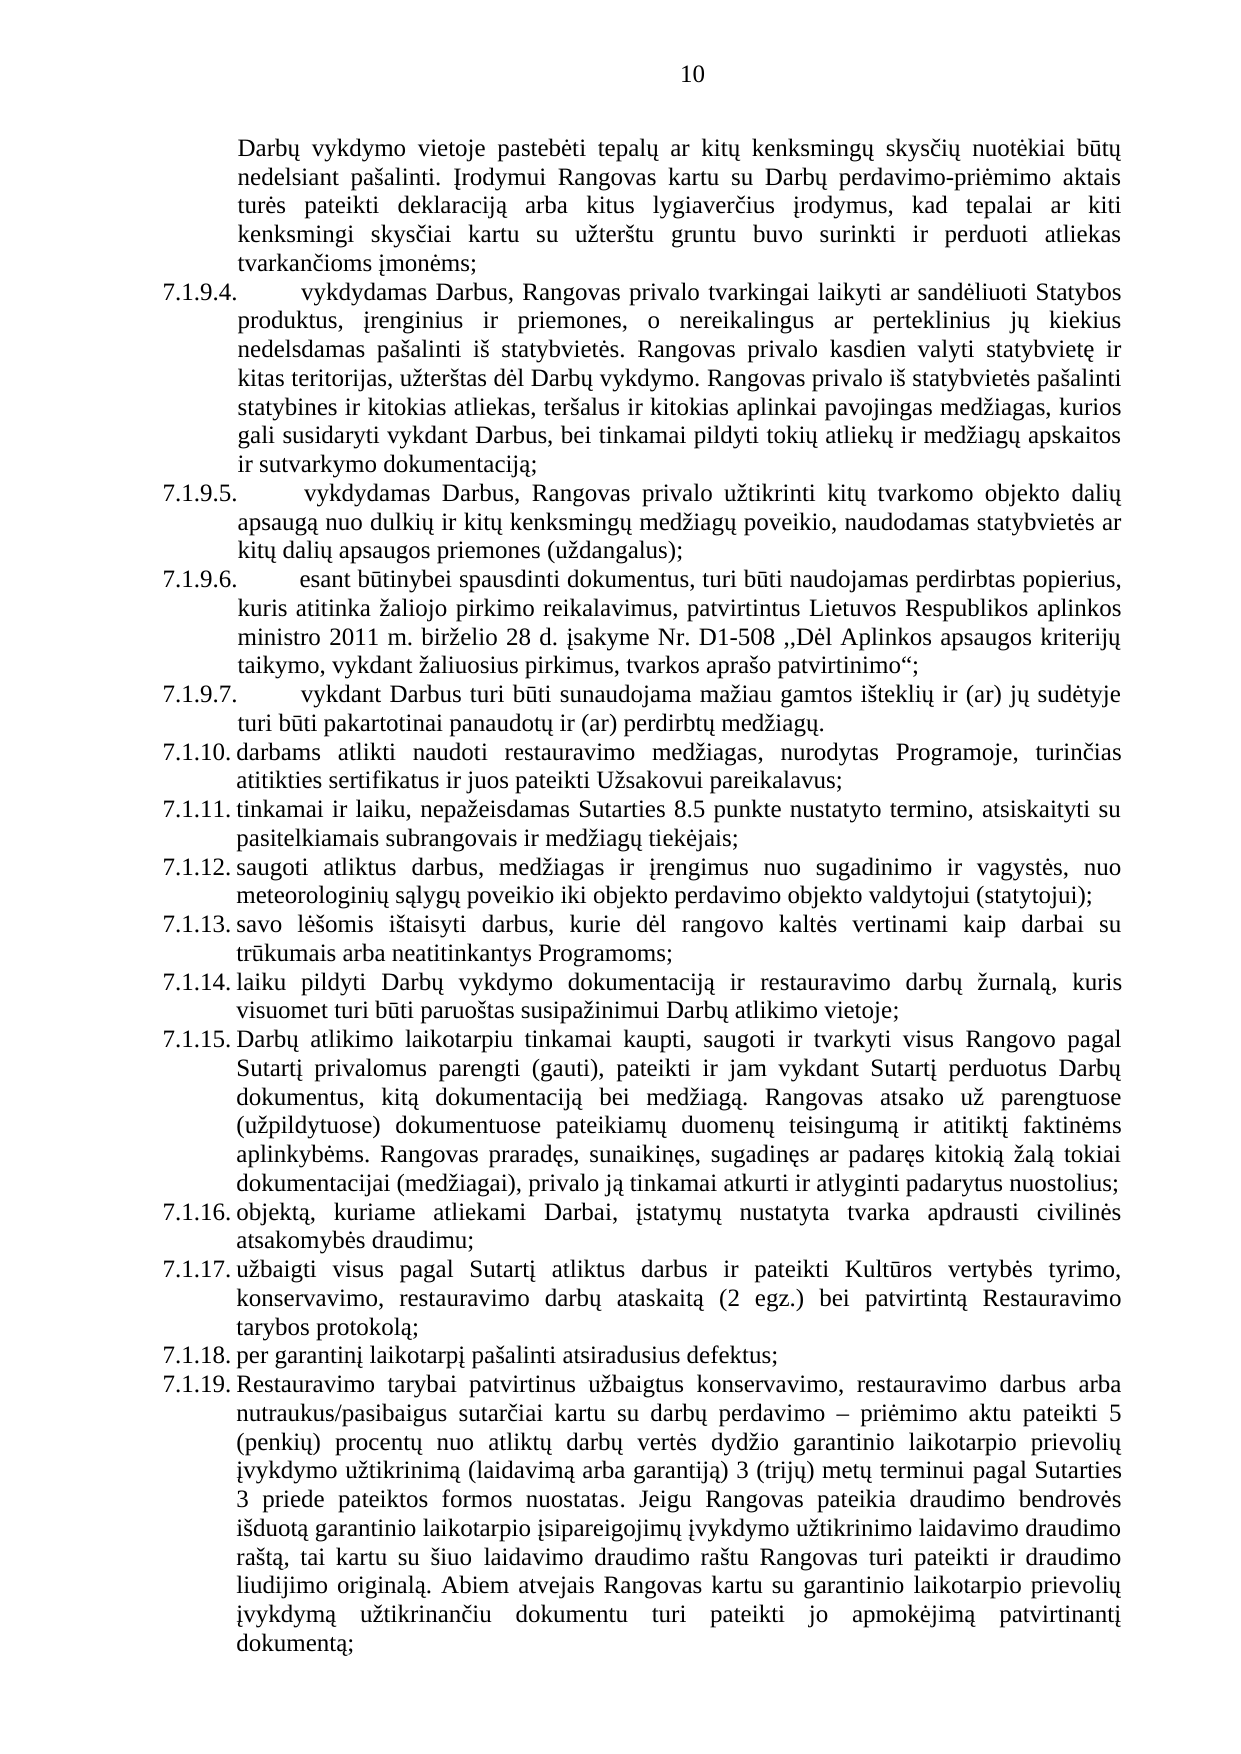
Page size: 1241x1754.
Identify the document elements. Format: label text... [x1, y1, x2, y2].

list per garantinį laikotarpį pašalinti atsiradusius defektus; [162, 1340, 1122, 1369]
list saugoti atliktus darbus, medžiagas ir įrengimus nuo sugadinimo ir vagystės, nuo meteorologinių sąlygų poveikio iki objekto perdavimo objekto valdytojui (statytojui); [162, 852, 1122, 909]
list Restauravimo tarybai patvirtinus užbaigtus konservavimo, restauravimo darbus arba nutraukus/pasibaigus sutarčiai kartu su darbų perdavimo – priėmimo aktu pateikti 5 (penkių) procentų nuo atliktų darbų vertės dydžio garantinio laikotarpio prievolių įvykdymo užtikrinimą (laidavimą arba garantiją) 3 (trijų) metų terminui pagal Sutarties 3 priede pateiktos formos nuostatas. Jeigu Rangovas pateikia draudimo bendrovės išduotą garantinio laikotarpio įsipareigojimų įvykdymo užtikrinimo laidavimo draudimo raštą, tai kartu su šiuo laidavimo draudimo raštu Rangovas turi pateikti ir draudimo liudijimo originalą. Abiem atvejais Rangovas kartu su garantinio laikotarpio prievolių įvykdymą užtikrinančiu dokumentu turi pateikti jo apmokėjimą patvirtinantį dokumentą; [162, 1369, 1122, 1657]
list užbaigti visus pagal Sutartį atliktus darbus ir pateikti Kultūros vertybės tyrimo, konservavimo, restauravimo darbų ataskaitą (2 egz.) bei patvirtintą Restauravimo tarybos protokolą; [162, 1254, 1122, 1340]
list laiku pildyti Darbų vykdymo dokumentaciją ir restauravimo darbų žurnalą, kuris visuomet turi būti paruoštas susipažinimui Darbų atlikimo vietoje; [162, 967, 1122, 1024]
list Darbų atlikimo laikotarpiu tinkamai kaupti, saugoti ir tvarkyti visus Rangovo pagal Sutartį privalomus parengti (gauti), pateikti ir jam vykdant Sutartį perduotus Darbų dokumentus, kitą dokumentaciją bei medžiagą. Rangovas atsako už parengtuose (užpildytuose) dokumentuose pateikiamų duomenų teisingumą ir atitiktį faktinėms aplinkybėms. Rangovas praradęs, sunaikinęs, sugadinęs ar padaręs kitokią žalą tokiai dokumentacijai (medžiagai), privalo ją tinkamai atkurti ir atlyginti padarytus nuostolius; [162, 1024, 1122, 1197]
list vykdydamas Darbus, Rangovas privalo tvarkingai laikyti ar sandėliuoti Statybos produktus, įrenginius ir priemones, o nereikalingus ar perteklinius jų kiekius nedelsdamas pašalinti iš statybvietės. Rangovas privalo kasdien valyti statybvietę ir kitas teritorijas, užterštas dėl Darbų vykdymo. Rangovas privalo iš statybvietės pašalinti statybines ir kitokias atliekas, teršalus ir kitokias aplinkai pavojingas medžiagas, kurios gali susidaryti vykdant Darbus, bei tinkamai pildyti tokių atliekų ir medžiagų apskaitos ir sutvarkymo dokumentaciją; [162, 277, 1122, 478]
list savo lėšomis ištaisyti darbus, kurie dėl rangovo kaltės vertinami kaip darbai su trūkumais arba neatitinkantys Programoms; [162, 909, 1122, 967]
list tinkamai ir laiku, nepažeisdamas Sutarties 8.5 punkte nustatyto termino, atsiskaityti su pasitelkiamais subrangovais ir medžiagų tiekėjais; [162, 794, 1122, 852]
list vykdydamas Darbus, Rangovas privalo užtikrinti kitų tvarkomo objekto dalių apsaugą nuo dulkių ir kitų kenksmingų medžiagų poveikio, naudodamas statybvietės ar kitų dalių apsaugos priemones (uždangalus); [162, 478, 1122, 564]
list objektą, kuriame atliekami Darbai, įstatymų nustatyta tvarka apdrausti civilinės atsakomybės draudimu; [162, 1197, 1122, 1254]
list vykdant Darbus turi būti sunaudojama mažiau gamtos išteklių ir (ar) jų sudėtyje turi būti pakartotinai panaudotų ir (ar) perdirbtų medžiagų. [162, 679, 1122, 737]
list esant būtinybei spausdinti dokumentus, turi būti naudojamas perdirbtas popierius, kuris atitinka žaliojo pirkimo reikalavimus, patvirtintus Lietuvos Respublikos aplinkos ministro 2011 m. birželio 28 d. įsakyme Nr. D1-508 ,,Dėl Aplinkos apsaugos kriterijų taikymo, vykdant žaliuosius pirkimus, tvarkos aprašo patvirtinimo“; [162, 564, 1122, 679]
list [162, 133, 1122, 277]
list darbams atlikti naudoti restauravimo medžiagas, nurodytas Programoje, turinčias atitikties sertifikatus ir juos pateikti Užsakovui pareikalavus; [162, 737, 1122, 794]
